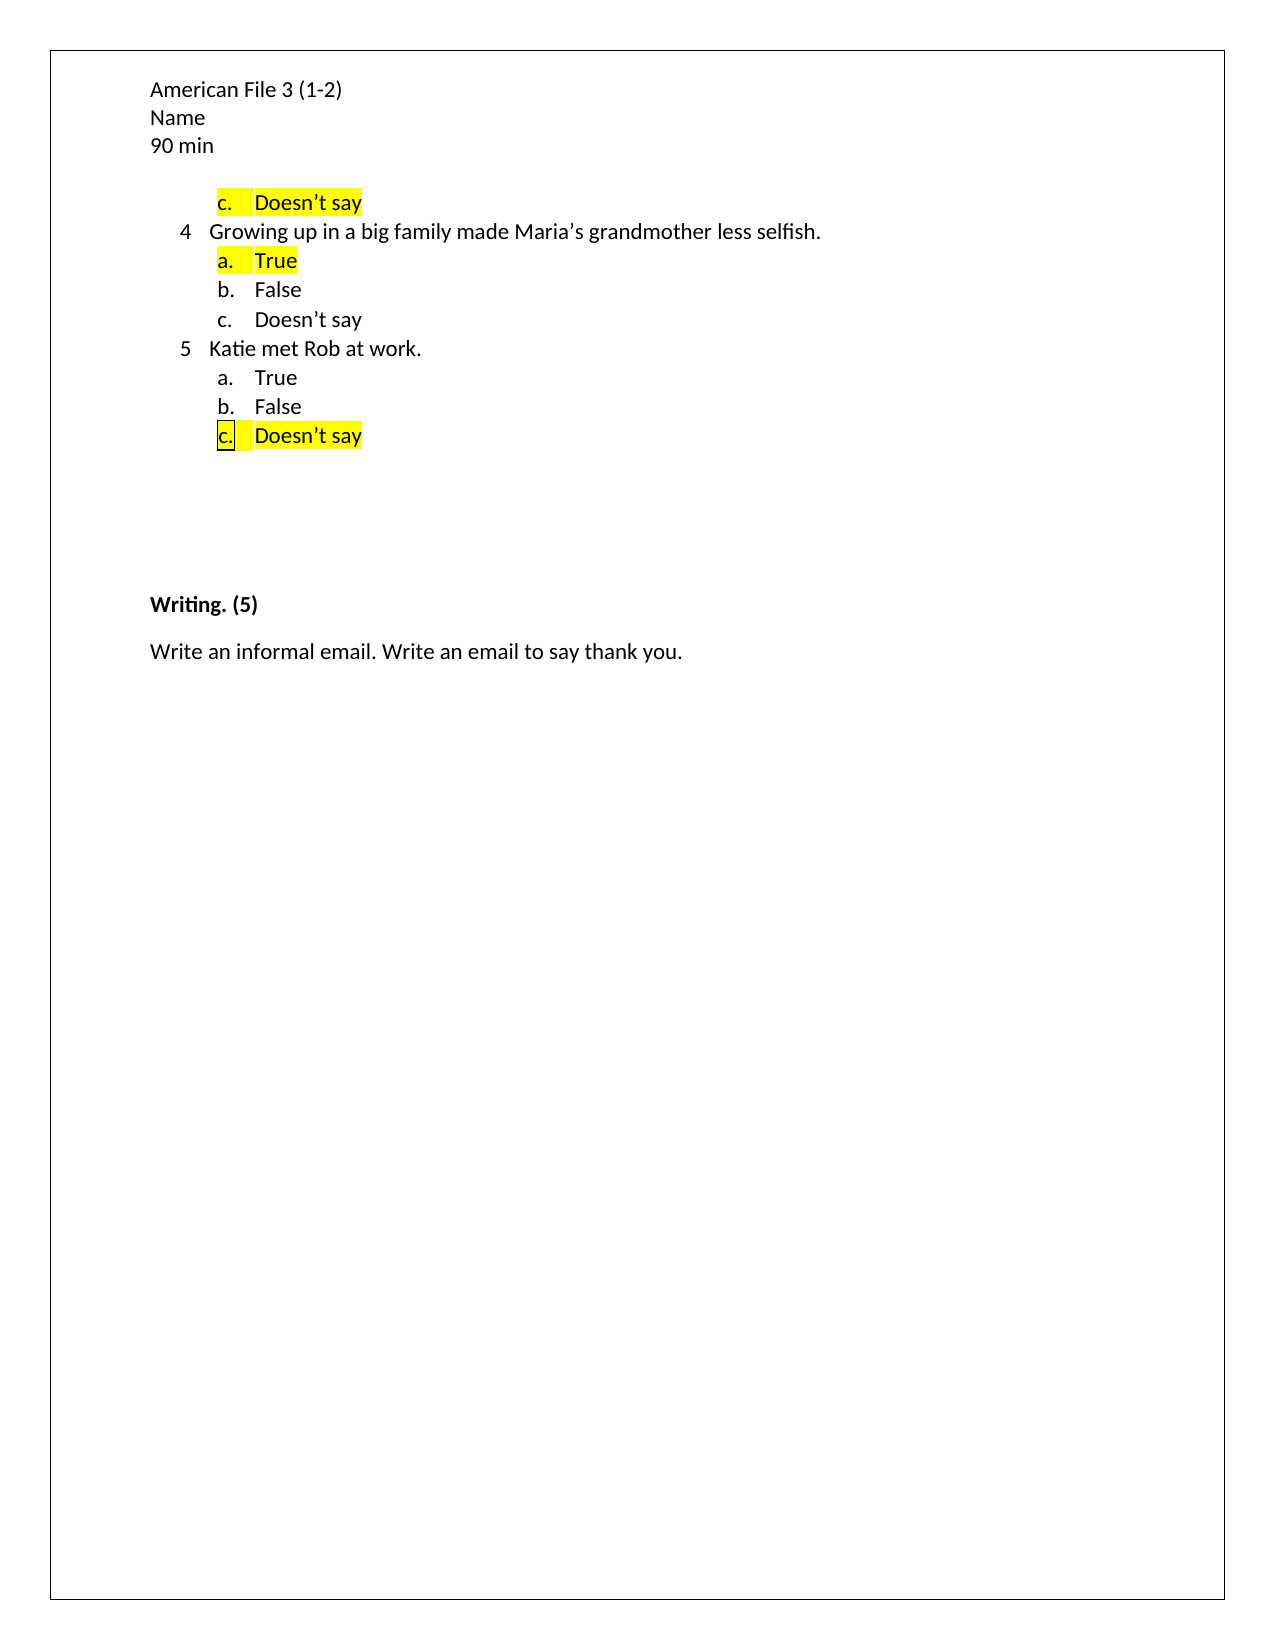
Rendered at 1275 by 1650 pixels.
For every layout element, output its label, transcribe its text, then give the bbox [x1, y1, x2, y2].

text Writing. (5) [150, 590, 1125, 618]
list Doesn’t say [254, 420, 1125, 449]
text Write an informal email. Write an email to say thank you. [150, 637, 1125, 665]
list 5 Katie met Rob at work. [179, 333, 1125, 362]
list Doesn’t say [217, 304, 1125, 333]
list True [217, 362, 1125, 391]
list 4 Growing up in a big family made Maria’s grandmother less selfish. [179, 216, 1125, 245]
list True [217, 245, 1125, 274]
list False [217, 391, 1125, 420]
list False [217, 274, 1125, 304]
list Doesn’t say [217, 187, 1125, 216]
